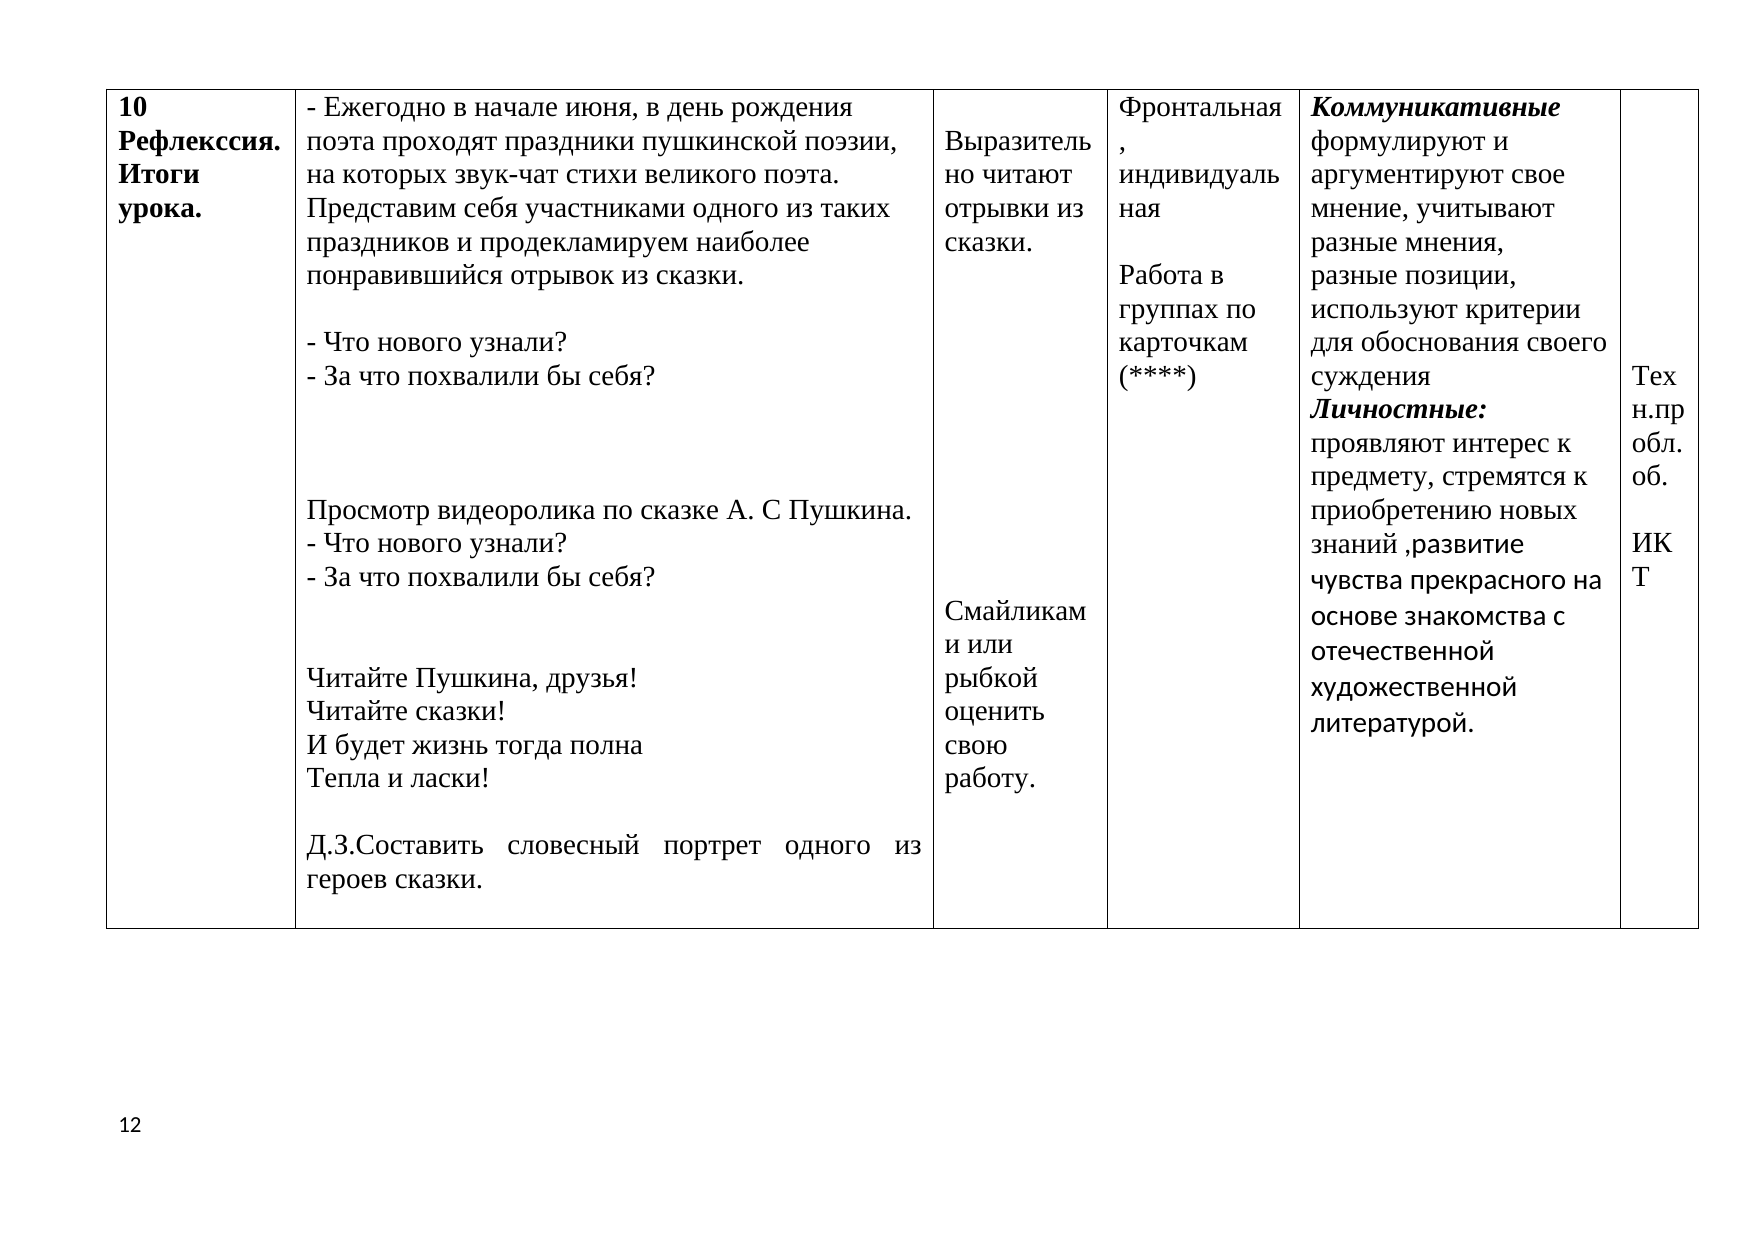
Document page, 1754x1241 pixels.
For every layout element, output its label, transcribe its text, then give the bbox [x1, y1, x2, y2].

table_cell Выразительно читают отрывки из сказки. Смайликами или рыбкой оценить свою работу. [934, 90, 1107, 928]
table_cell Фронтальная, индивидуальная Работа в группах по карточкам (****) [1108, 90, 1299, 928]
table_cell 10 Рефлекссия. Итоги урока. [107, 90, 295, 928]
table_cell Техн.пробл.об. ИКТ [1621, 90, 1698, 928]
table_cell - Ежегодно в начале июня, в день рождения поэта проходят праздники пушкинской поэзии, на которых звук-чат стихи великого поэта. Представим себя участниками одного из таких праздников и продекламируем наиболее понравившийся отрывок из сказки. - Что нового узнали? - За что похвалили бы себя? Просмотр видеоролика по сказке А. С Пушкина. - Что нового узнали? - За что похвалили бы себя? Читайте Пушкина, друзья! Читайте сказки! И будет жизнь тогда полна Тепла и ласки! Д.З.Составить словесный портрет одного из героев сказки. [296, 90, 933, 928]
table_cell Коммуникативные формулируют и аргументируют свое мнение, учитывают разные мнения, разные позиции, используют критерии для обоснования своего суждения Личностные: проявляют интерес к предмету, стремятся к приобретению новых знаний ,развитие чувства прекрасного на основе знакомства с отечественной художественной литературой. [1300, 90, 1620, 928]
